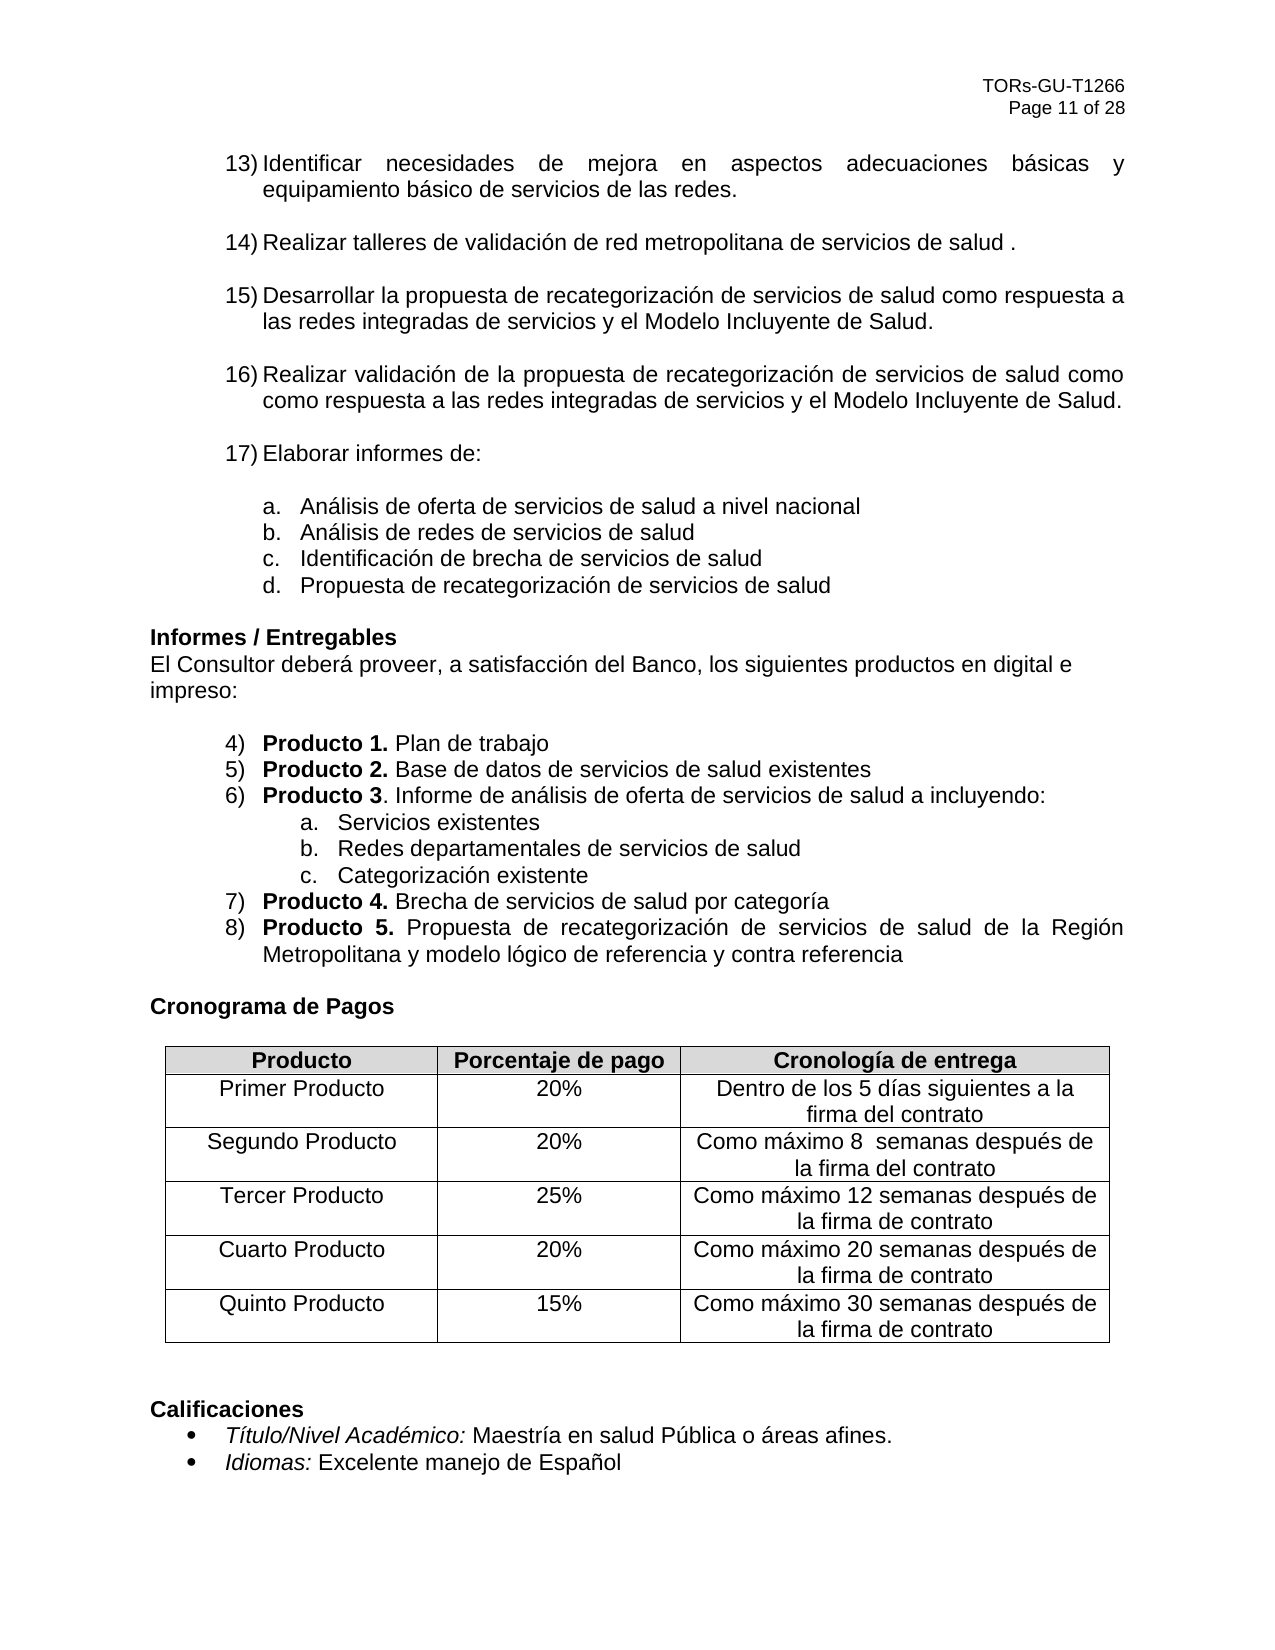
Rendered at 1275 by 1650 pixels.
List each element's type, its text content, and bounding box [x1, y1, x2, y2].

list Título/Nivel Académico: Maestría en salud Pública o áreas afines. [187, 1422, 1125, 1449]
text Cronograma de Pagos [150, 993, 1125, 1020]
table_cell Cuarto Producto [166, 1236, 437, 1288]
list Realizar talleres de validación de red metropolitana de servicios de salud . [225, 229, 1125, 255]
table_header Porcentaje de pago [438, 1047, 680, 1073]
list Análisis de oferta de servicios de salud a nivel nacional [262, 493, 1125, 519]
table_cell 20% [438, 1236, 680, 1288]
table_header Producto [166, 1047, 437, 1073]
list Análisis de redes de servicios de salud [262, 519, 1125, 545]
list Servicios existentes [300, 809, 1125, 835]
text Informes / Entregables [150, 624, 1125, 651]
list Realizar validación de la propuesta de recategorización de servicios de salud como como respuesta a las redes integradas de servicios y el Modelo Incluyente de Salud. [225, 361, 1125, 413]
table_header Cronología de entrega [681, 1047, 1109, 1073]
list Identificar necesidades de mejora en aspectos adecuaciones básicas y equipamiento básico de servicios de las redes. [225, 150, 1125, 203]
table_cell 15% [438, 1290, 680, 1342]
list Producto 1. Plan de trabajo [225, 730, 1125, 756]
list Elaborar informes de: [225, 440, 1125, 466]
table_cell 20% [438, 1075, 680, 1127]
list Propuesta de recategorización de servicios de salud [262, 572, 1125, 598]
list Producto 3. Informe de análisis de oferta de servicios de salud a incluyendo: [225, 782, 1125, 809]
table_cell Dentro de los 5 días siguientes a la firma del contrato [681, 1075, 1109, 1127]
table_cell Quinto Producto [166, 1290, 437, 1342]
table_cell Como máximo 30 semanas después de la firma de contrato [681, 1290, 1109, 1342]
list El Consultor deberá proveer, a satisfacción del Banco, los siguientes productos en digital e impreso: [150, 651, 1125, 703]
table_cell Como máximo 12 semanas después de la firma de contrato [681, 1182, 1109, 1235]
table_cell Segundo Producto [166, 1128, 437, 1181]
list Producto 4. Brecha de servicios de salud por categoría [225, 888, 1125, 914]
list Categorización existente [300, 862, 1125, 888]
text Calificaciones [150, 1396, 1125, 1422]
list Identificación de brecha de servicios de salud [262, 545, 1125, 572]
table_cell Como máximo 8 semanas después de la firma del contrato [681, 1128, 1109, 1181]
table_cell Tercer Producto [166, 1182, 437, 1235]
list Idiomas: Excelente manejo de Español [187, 1449, 1125, 1475]
table_cell Como máximo 20 semanas después de la firma de contrato [681, 1236, 1109, 1288]
list Redes departamentales de servicios de salud [300, 835, 1125, 862]
list Producto 5. Propuesta de recategorización de servicios de salud de la Región Metropolitana y modelo lógico de referencia y contra referencia [225, 914, 1125, 967]
list Producto 2. Base de datos de servicios de salud existentes [225, 756, 1125, 782]
table_cell Primer Producto [166, 1075, 437, 1127]
table_cell 20% [438, 1128, 680, 1181]
table_cell 25% [438, 1182, 680, 1235]
list Desarrollar la propuesta de recategorización de servicios de salud como respuesta a las redes integradas de servicios y el Modelo Incluyente de Salud. [225, 282, 1125, 334]
